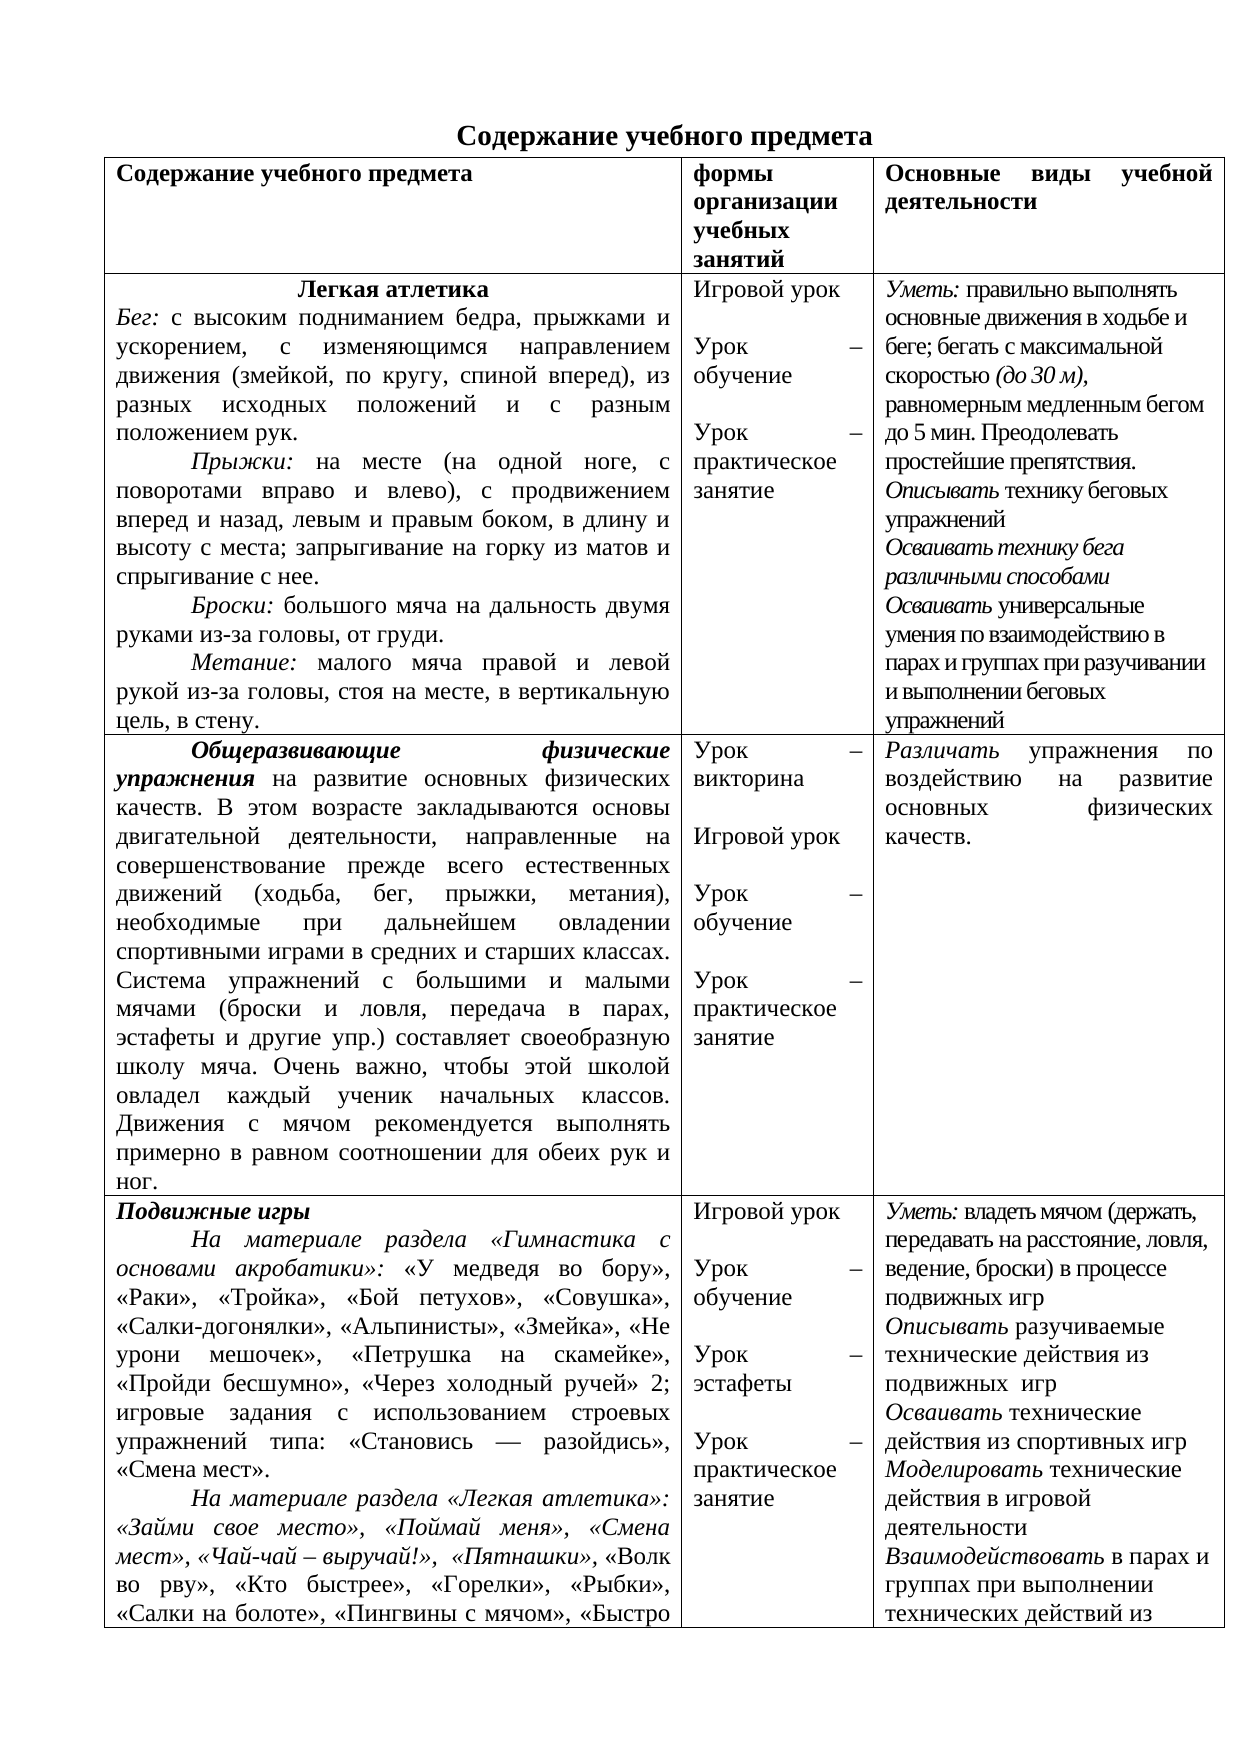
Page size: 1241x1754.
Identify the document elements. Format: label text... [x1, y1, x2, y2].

table_cell Общеразвивающие физические упражнения на развитие основных физических качеств. В этом возрасте закладываются основы двигательной деятельности, направленные на совершенствование прежде всего естественных движений (ходьба, бег, прыжки, метания), необходимые при дальнейшем овладении спортивными играми в средних и старших классах. Система упражнений с большими и малыми мячами (броски и ловля, передача в парах, эстафеты и другие упр.) составляет своеобразную школу мяча. Очень важно, чтобы этой школой овладел каждый ученик начальных классов. Движения с мячом рекомендуется выполнять примерно в равном соотношении для обеих рук и ног. [105, 735, 681, 1195]
table_cell Игровой урок Урок –обучение Урок –практическое занятие [682, 274, 873, 734]
text Содержание учебного предмета [177, 118, 1152, 152]
table_cell Уметь: правильно выполнять основные движения в ходьбе и беге; бегать с максимальной скоростью (до 30 м), равномерным медленным бегом до 5 мин. Преодолевать простейшие препятствия. Описывать технику беговых упражнений Осваивать технику бега различными способами Осваивать универсальные умения по взаимодействию в парах и группах при разучивании и выполнении беговых упражнений [874, 274, 1224, 734]
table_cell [105, 1196, 681, 1627]
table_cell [682, 1196, 873, 1627]
table_header Основные виды учебной деятельности [874, 158, 1224, 273]
table_header формы организации учебных занятий [682, 158, 873, 273]
table_cell Различать упражнения по воздействию на развитие основных физических качеств. [874, 735, 1224, 1195]
table_cell Урок –викторина Игровой урок Урок –обучение Урок –практическое занятие [682, 735, 873, 1195]
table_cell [874, 1196, 1224, 1627]
table_header Содержание учебного предмета [105, 158, 681, 273]
table_cell Легкая атлетика Бег: с высоким подниманием бедра, прыжками и ускорением, с изменяющимся направлением движения (змейкой, по кругу, спиной вперед), из разных исходных положений и с разным положением рук. Прыжки: на месте (на одной ноге, с поворотами вправо и влево), с продвижением вперед и назад, левым и правым боком, в длину и высоту с места; запрыгивание на горку из матов и спрыгивание с нее. Броски: большого мяча на дальность двумя руками из-за головы, от груди. Метание: малого мяча правой и левой рукой из-за головы, стоя на месте, в вертикальную цель, в стену. [105, 274, 681, 734]
